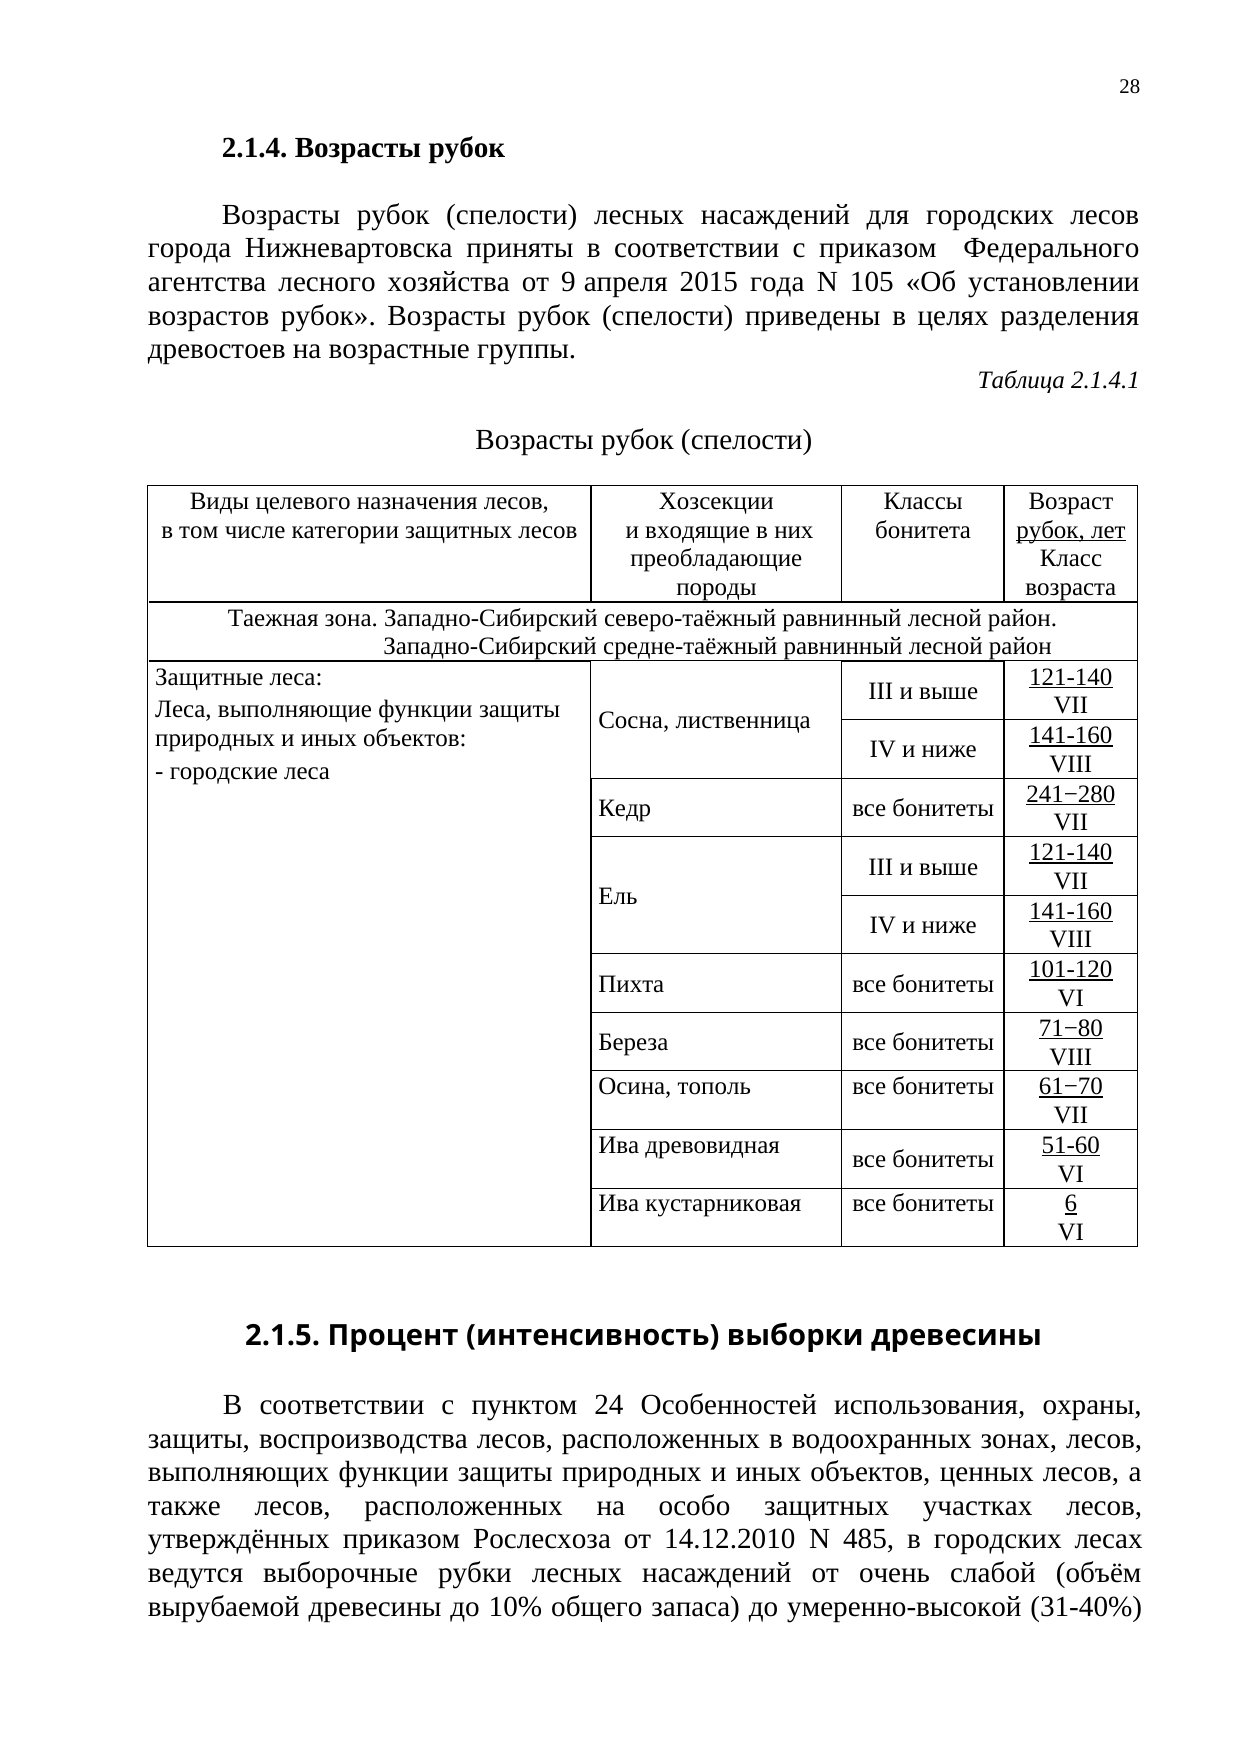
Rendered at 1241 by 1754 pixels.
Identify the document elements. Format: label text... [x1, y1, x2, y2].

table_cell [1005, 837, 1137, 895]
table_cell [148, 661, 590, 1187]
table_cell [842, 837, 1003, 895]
text Возрасты рубок (спелости) [148, 422, 1140, 456]
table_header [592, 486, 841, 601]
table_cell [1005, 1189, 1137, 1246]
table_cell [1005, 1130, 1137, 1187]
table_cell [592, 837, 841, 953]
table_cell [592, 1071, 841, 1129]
text Возрасты рубок (спелости) лесных насаждений для городских лесов города Нижневартовска приняты в соответствии с приказом Федерального агентства лесного хозяйства от 9 апреля 2015 года N 105 «Об установлении возрастов рубок». Возрасты рубок (спелости) приведены в целях разделения древостоев на возрастные группы. [148, 197, 1140, 365]
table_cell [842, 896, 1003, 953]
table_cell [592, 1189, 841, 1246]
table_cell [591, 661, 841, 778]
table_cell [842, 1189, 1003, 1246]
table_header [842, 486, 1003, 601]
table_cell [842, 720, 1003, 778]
text 2.1.5. Процент (интенсивность) выборки древесины [148, 1314, 1140, 1354]
text Таблица 2.1.4.1 [148, 365, 1140, 393]
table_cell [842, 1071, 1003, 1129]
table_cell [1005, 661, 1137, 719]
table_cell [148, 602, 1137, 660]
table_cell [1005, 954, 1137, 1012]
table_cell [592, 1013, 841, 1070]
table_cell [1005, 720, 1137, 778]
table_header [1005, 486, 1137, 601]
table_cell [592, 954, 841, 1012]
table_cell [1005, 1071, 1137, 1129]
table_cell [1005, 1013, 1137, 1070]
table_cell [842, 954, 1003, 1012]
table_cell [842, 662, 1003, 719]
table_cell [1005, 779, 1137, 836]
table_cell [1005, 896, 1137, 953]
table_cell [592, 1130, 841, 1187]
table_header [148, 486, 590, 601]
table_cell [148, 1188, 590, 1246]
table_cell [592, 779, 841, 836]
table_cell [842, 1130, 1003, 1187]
text 2.1.4. Возрасты рубок [148, 130, 1140, 163]
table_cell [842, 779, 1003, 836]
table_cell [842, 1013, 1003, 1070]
